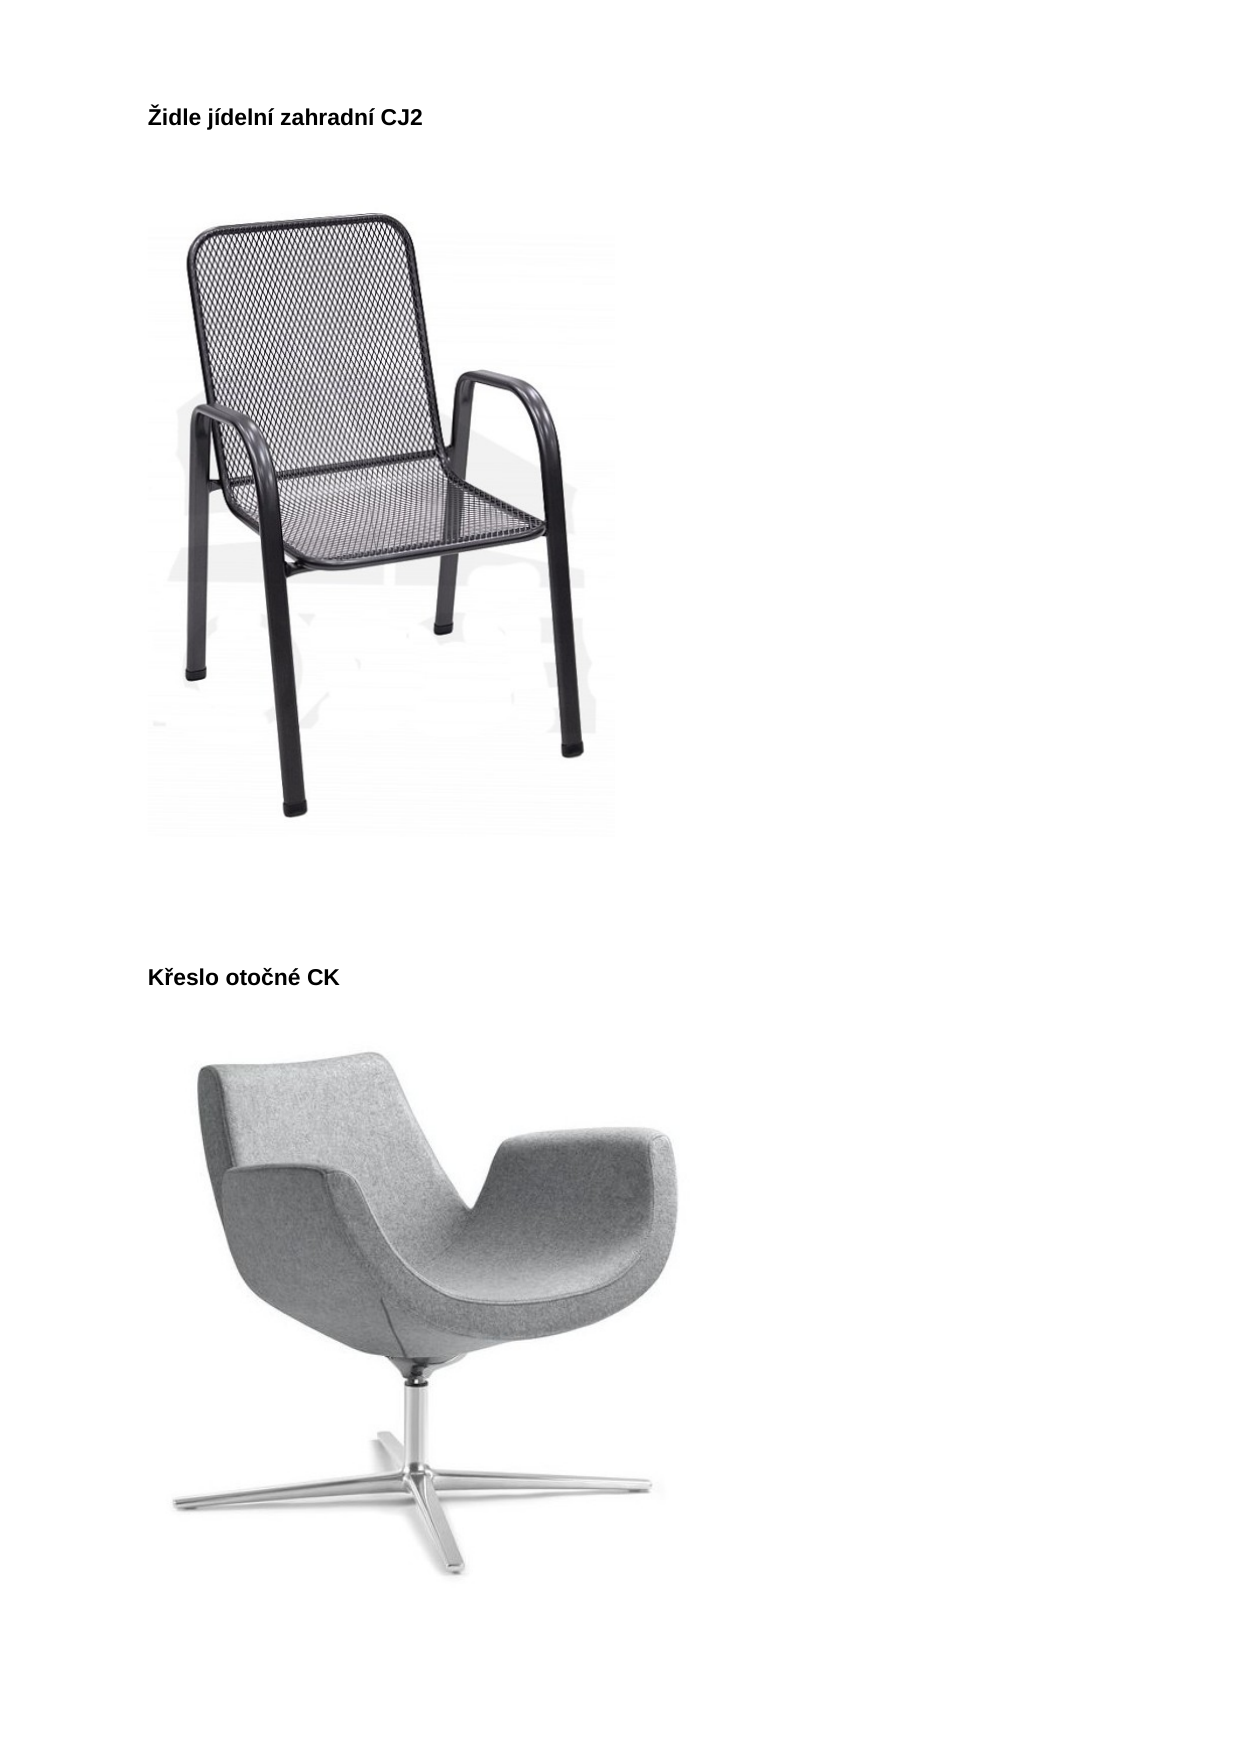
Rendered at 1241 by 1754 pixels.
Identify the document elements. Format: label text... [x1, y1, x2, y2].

picture [147, 205, 616, 837]
text Křeslo otočné CK [148, 964, 1093, 990]
text Židle jídelní zahradní CJ2 [148, 103, 1093, 130]
picture [147, 1015, 702, 1593]
